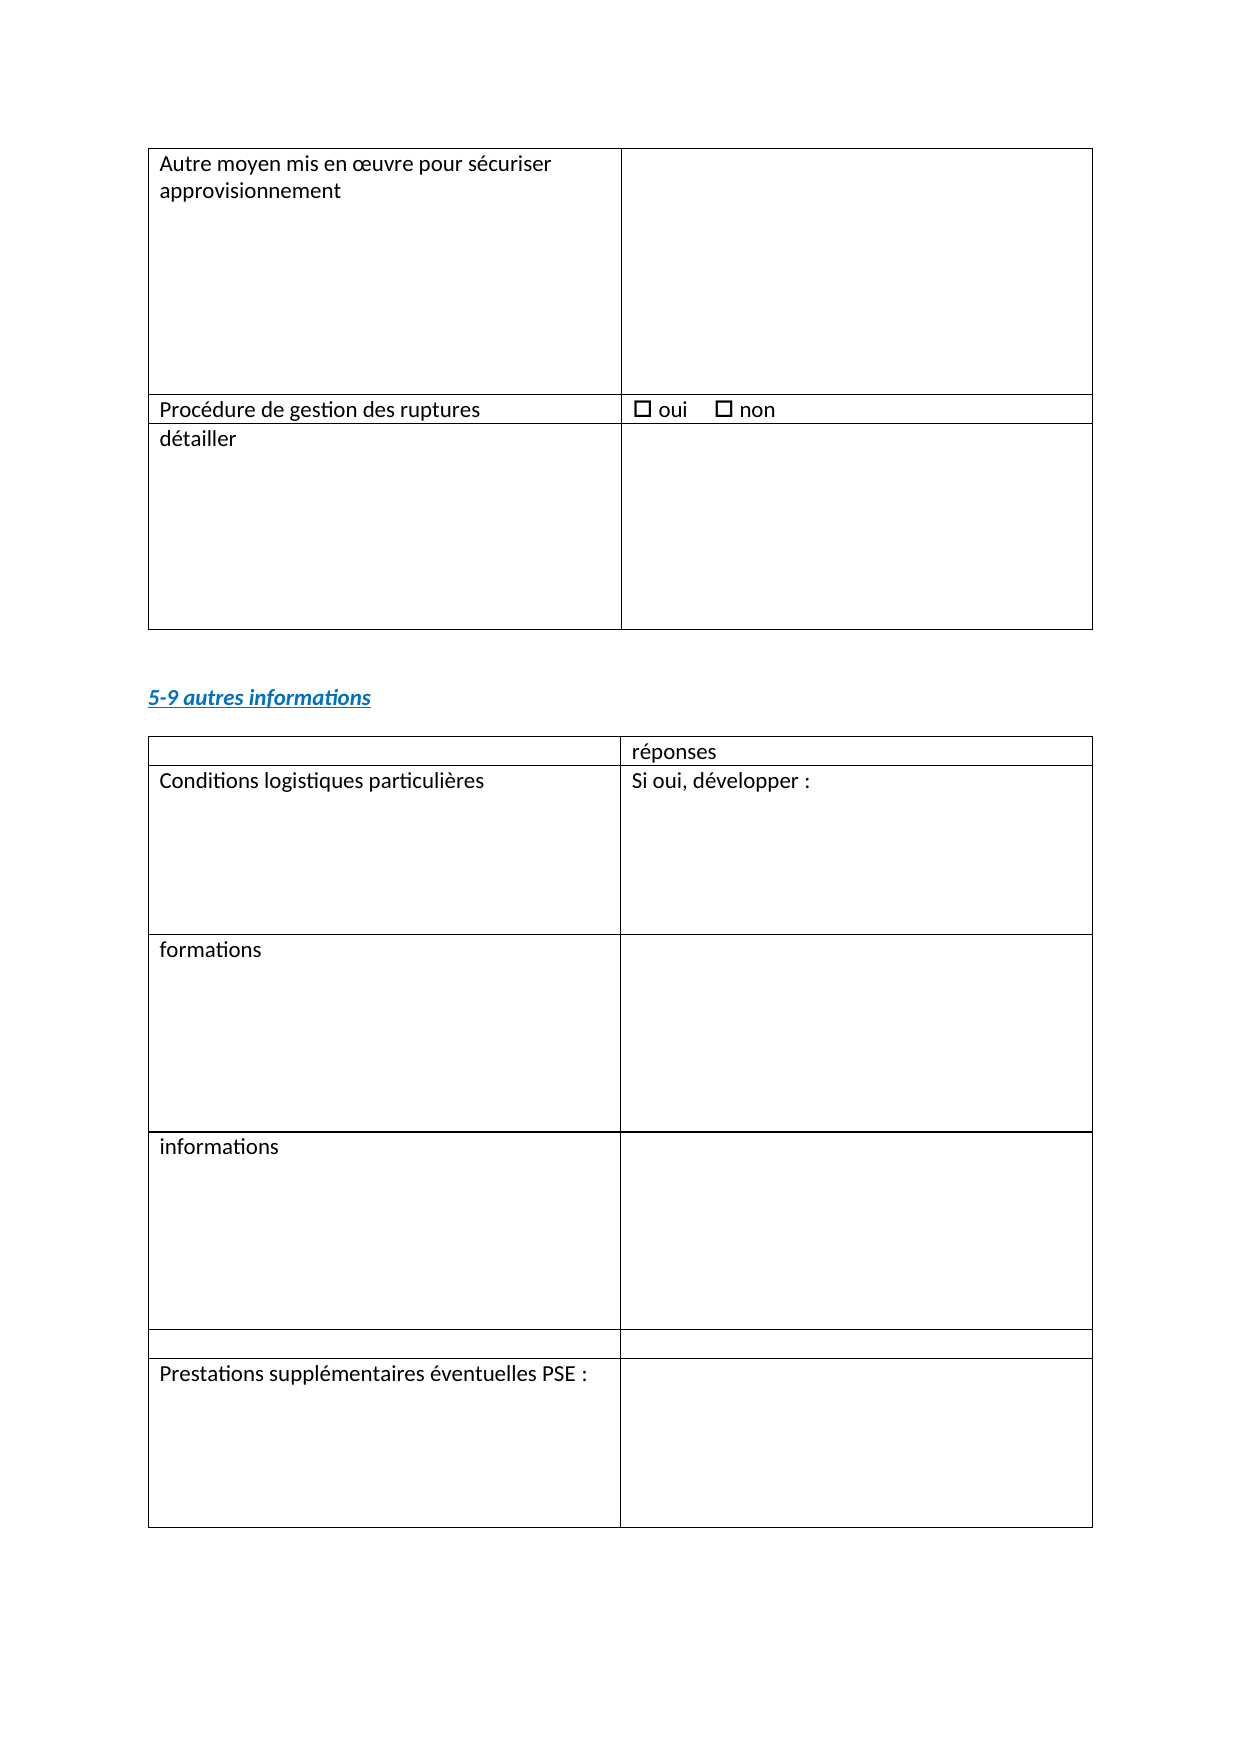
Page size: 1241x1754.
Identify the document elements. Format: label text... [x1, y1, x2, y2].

table_cell [621, 1330, 1092, 1358]
table_cell Si oui, développer : [621, 766, 1092, 934]
table_header [149, 737, 620, 765]
text 5-9 autres informations [148, 683, 1093, 711]
table_cell [621, 1133, 1092, 1328]
table_cell informations [149, 1133, 620, 1328]
table_cell Autre moyen mis en œuvre pour sécuriser approvisionnement [149, 149, 621, 394]
table_cell [149, 1330, 620, 1358]
table_cell Prestations supplémentaires éventuelles PSE : [149, 1359, 620, 1527]
table_header réponses [621, 737, 1092, 765]
table_cell [622, 424, 1092, 629]
table_cell formations [149, 935, 620, 1131]
table_cell [621, 1359, 1092, 1527]
table_cell détailler [149, 424, 621, 629]
table_cell Conditions logistiques particulières [149, 766, 620, 934]
table_cell oui non [622, 395, 1092, 423]
table_cell [621, 935, 1092, 1131]
table_cell [622, 149, 1092, 394]
table_cell Procédure de gestion des ruptures [149, 395, 621, 423]
